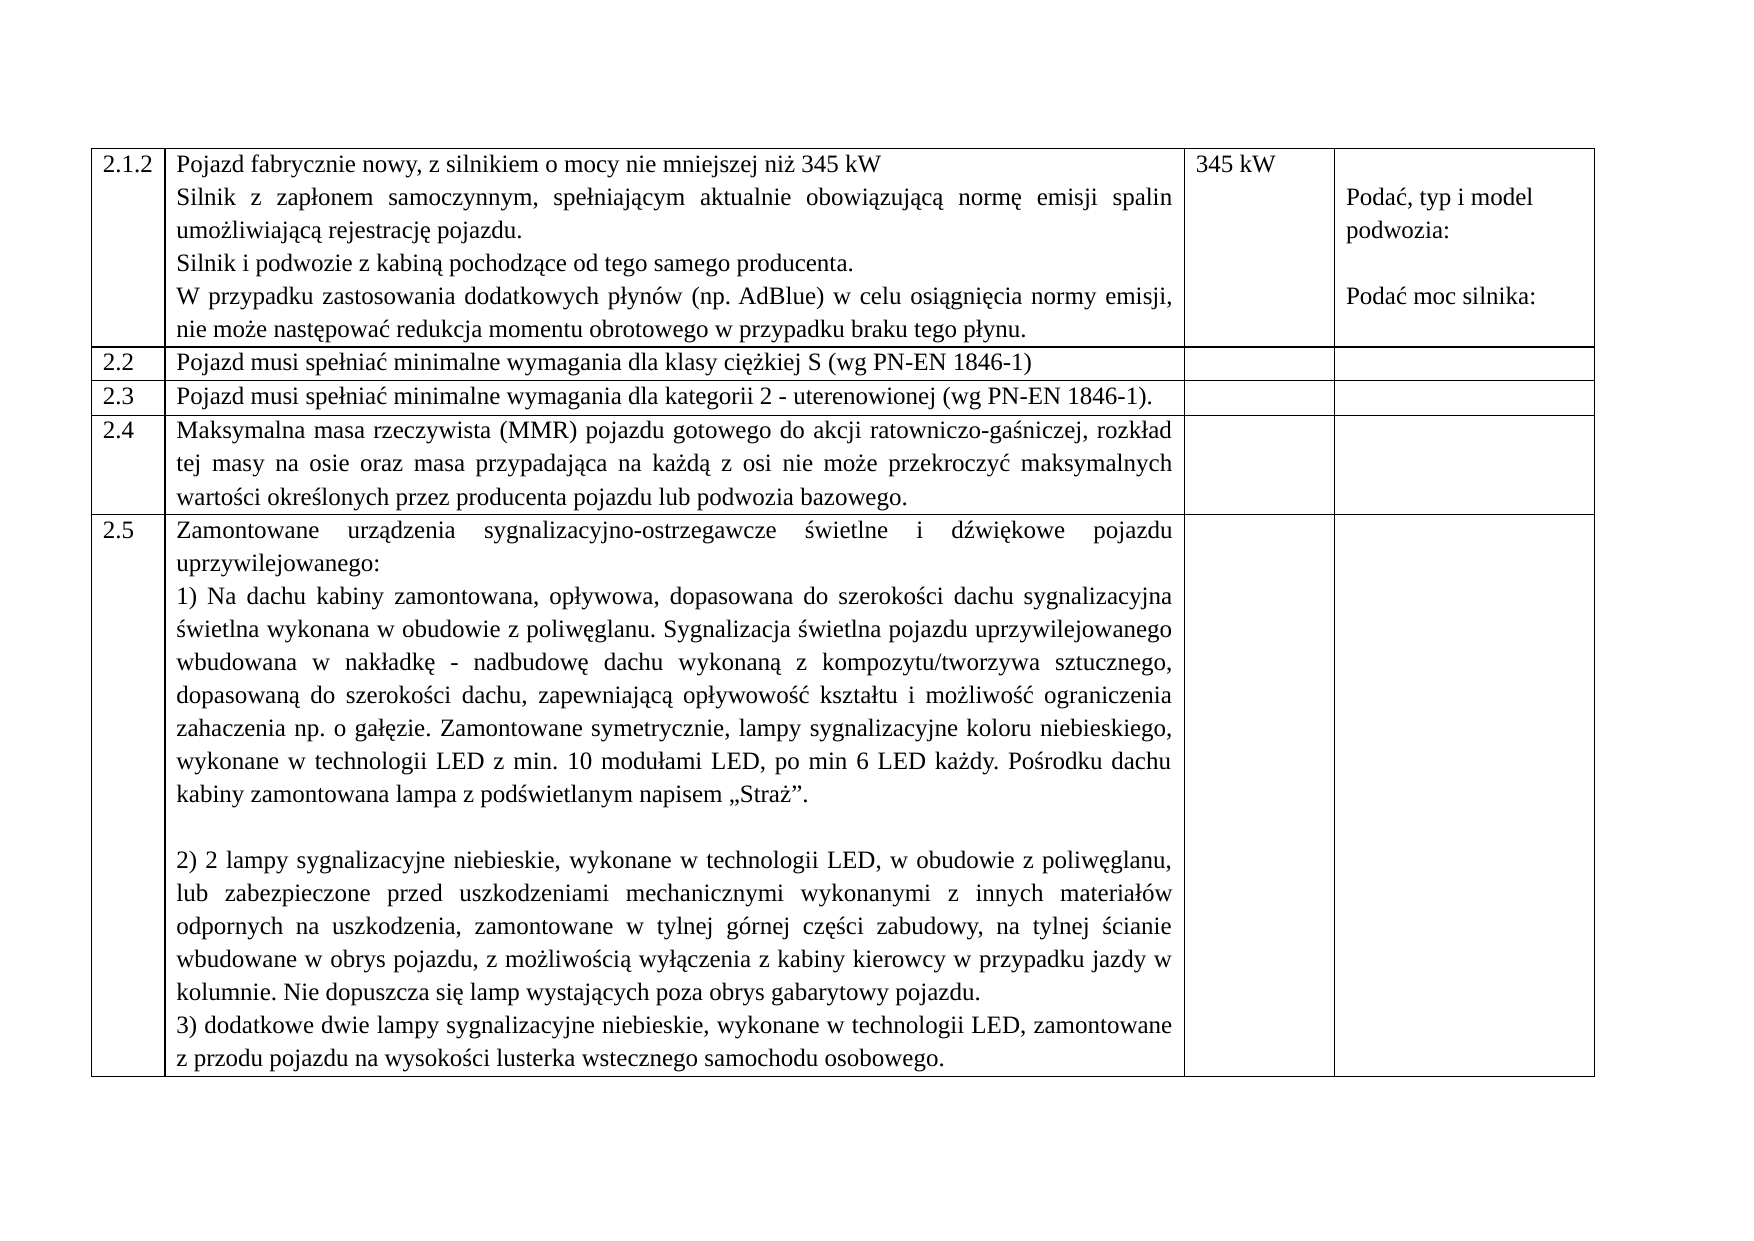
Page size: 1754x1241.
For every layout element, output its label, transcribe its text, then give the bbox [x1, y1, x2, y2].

table_cell Maksymalna masa rzeczywista (MMR) pojazdu gotowego do akcji ratowniczo-gaśniczej, rozkład tej masy na osie oraz masa przypadająca na każdą z osi nie może przekroczyć maksymalnych wartości określonych przez producenta pojazdu lub podwozia bazowego. [166, 416, 1184, 514]
table_cell [1335, 348, 1594, 380]
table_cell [166, 515, 1184, 1076]
table_cell [1335, 416, 1594, 514]
table_cell Pojazd musi spełniać minimalne wymagania dla klasy ciężkiej S (wg PN-EN 1846-1) [166, 348, 1184, 380]
table_cell Podać, typ i model podwozia: Podać moc silnika: [1335, 149, 1594, 346]
table_cell 2.3 [92, 381, 164, 414]
table_cell [1185, 515, 1334, 1076]
table_cell [1185, 416, 1334, 514]
table_cell [1185, 348, 1334, 380]
table_cell 2.4 [92, 416, 164, 514]
table_cell [1335, 381, 1594, 414]
table_cell Pojazd fabrycznie nowy, z silnikiem o mocy nie mniejszej niż 345 kW Silnik z zapłonem samoczynnym, spełniającym aktualnie obowiązującą normę emisji spalin umożliwiającą rejestrację pojazdu. Silnik i podwozie z kabiną pochodzące od tego samego producenta. W przypadku zastosowania dodatkowych płynów (np. AdBlue) w celu osiągnięcia normy emisji, nie może następować redukcja momentu obrotowego w przypadku braku tego płynu. [166, 149, 1184, 346]
table_cell 2.5 [92, 515, 164, 1076]
table_cell [1185, 381, 1334, 414]
table_cell 2.2 [92, 348, 164, 380]
table_cell [1335, 515, 1594, 1076]
table_cell 2.1.2 [92, 149, 164, 346]
table_cell Pojazd musi spełniać minimalne wymagania dla kategorii 2 - uterenowionej (wg PN-EN 1846-1). [166, 381, 1184, 414]
table_cell 345 kW [1185, 149, 1334, 346]
